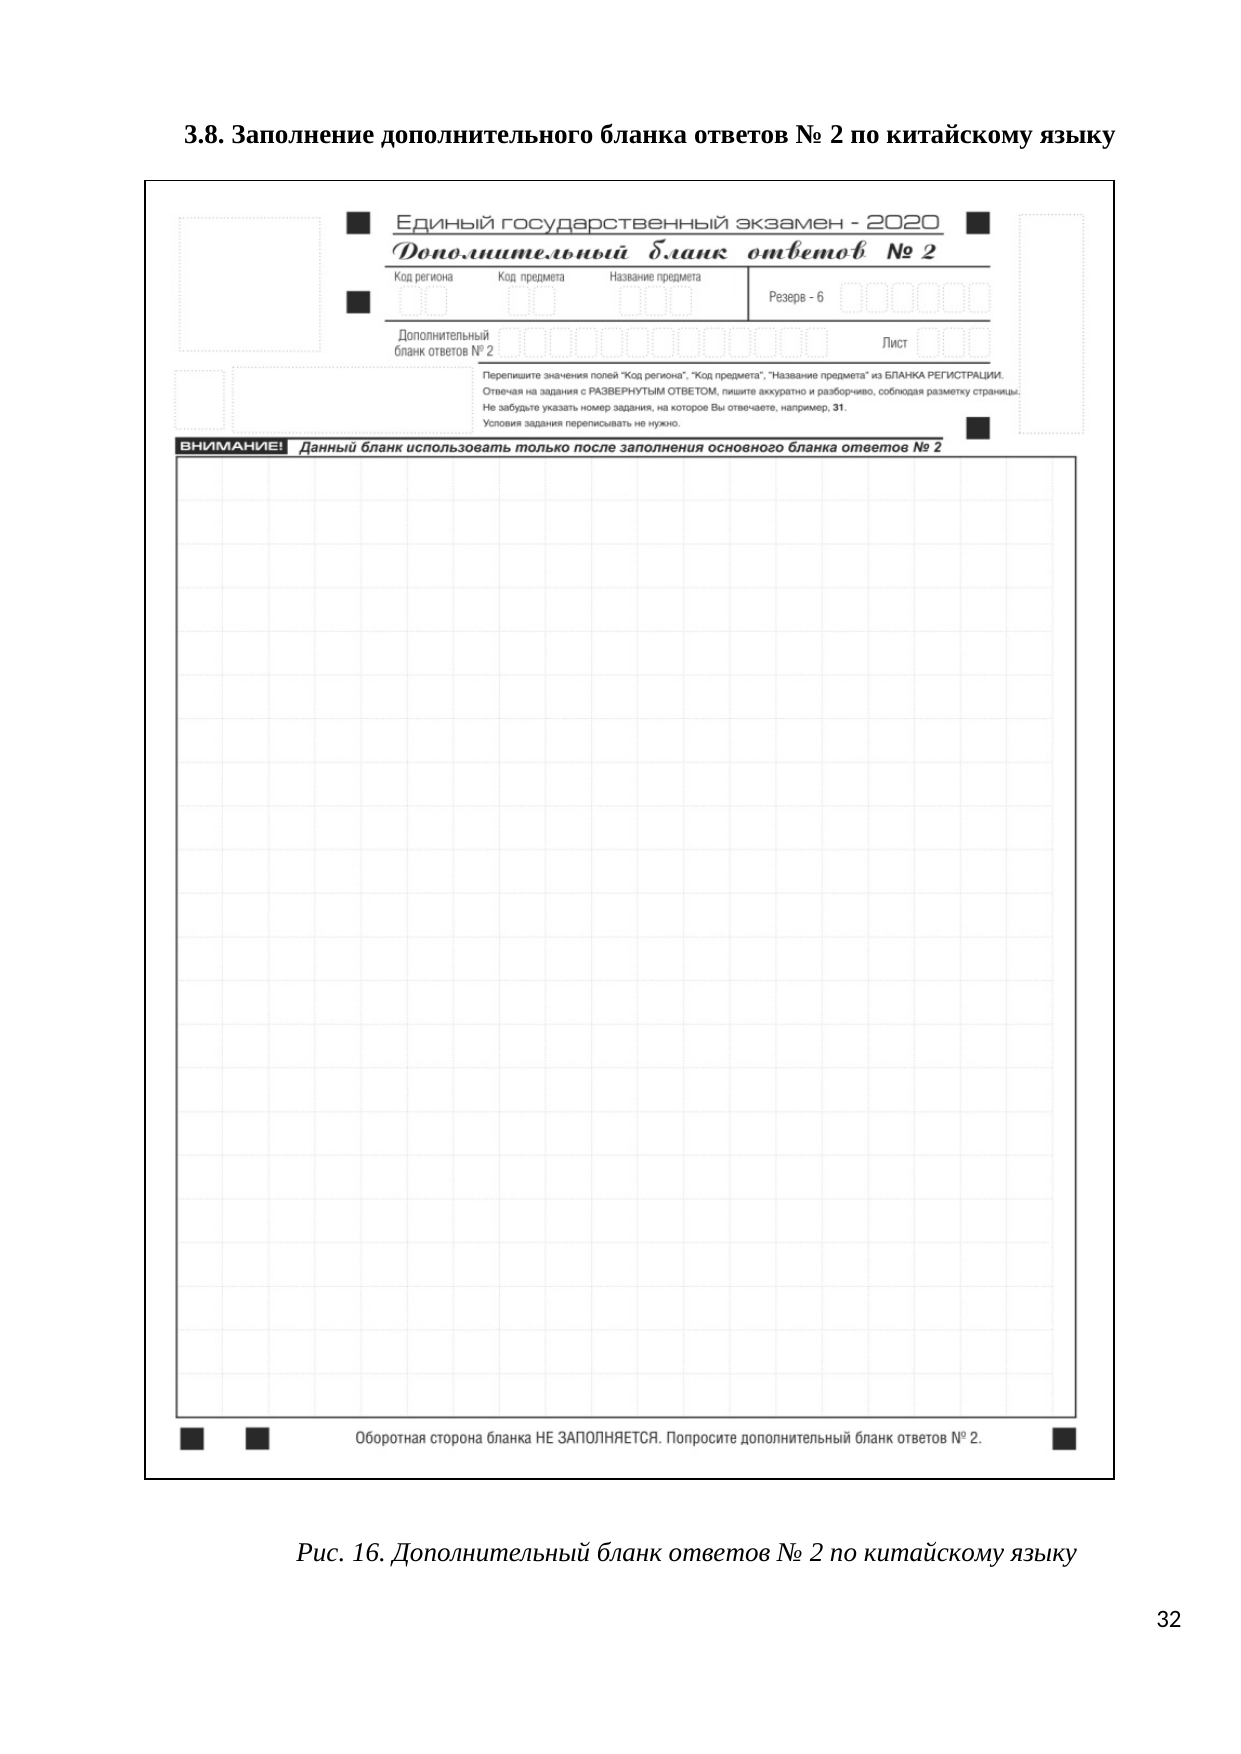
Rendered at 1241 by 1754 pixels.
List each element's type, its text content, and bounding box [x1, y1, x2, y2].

text Рис. 16. Дополнительный бланк ответов № 2 по китайскому языку [118, 1536, 1181, 1567]
subtitle 3.8. Заполнение дополнительного бланка ответов № 2 по китайскому языку [118, 118, 1181, 149]
picture [146, 181, 1113, 1478]
table_header [133, 180, 1130, 1504]
